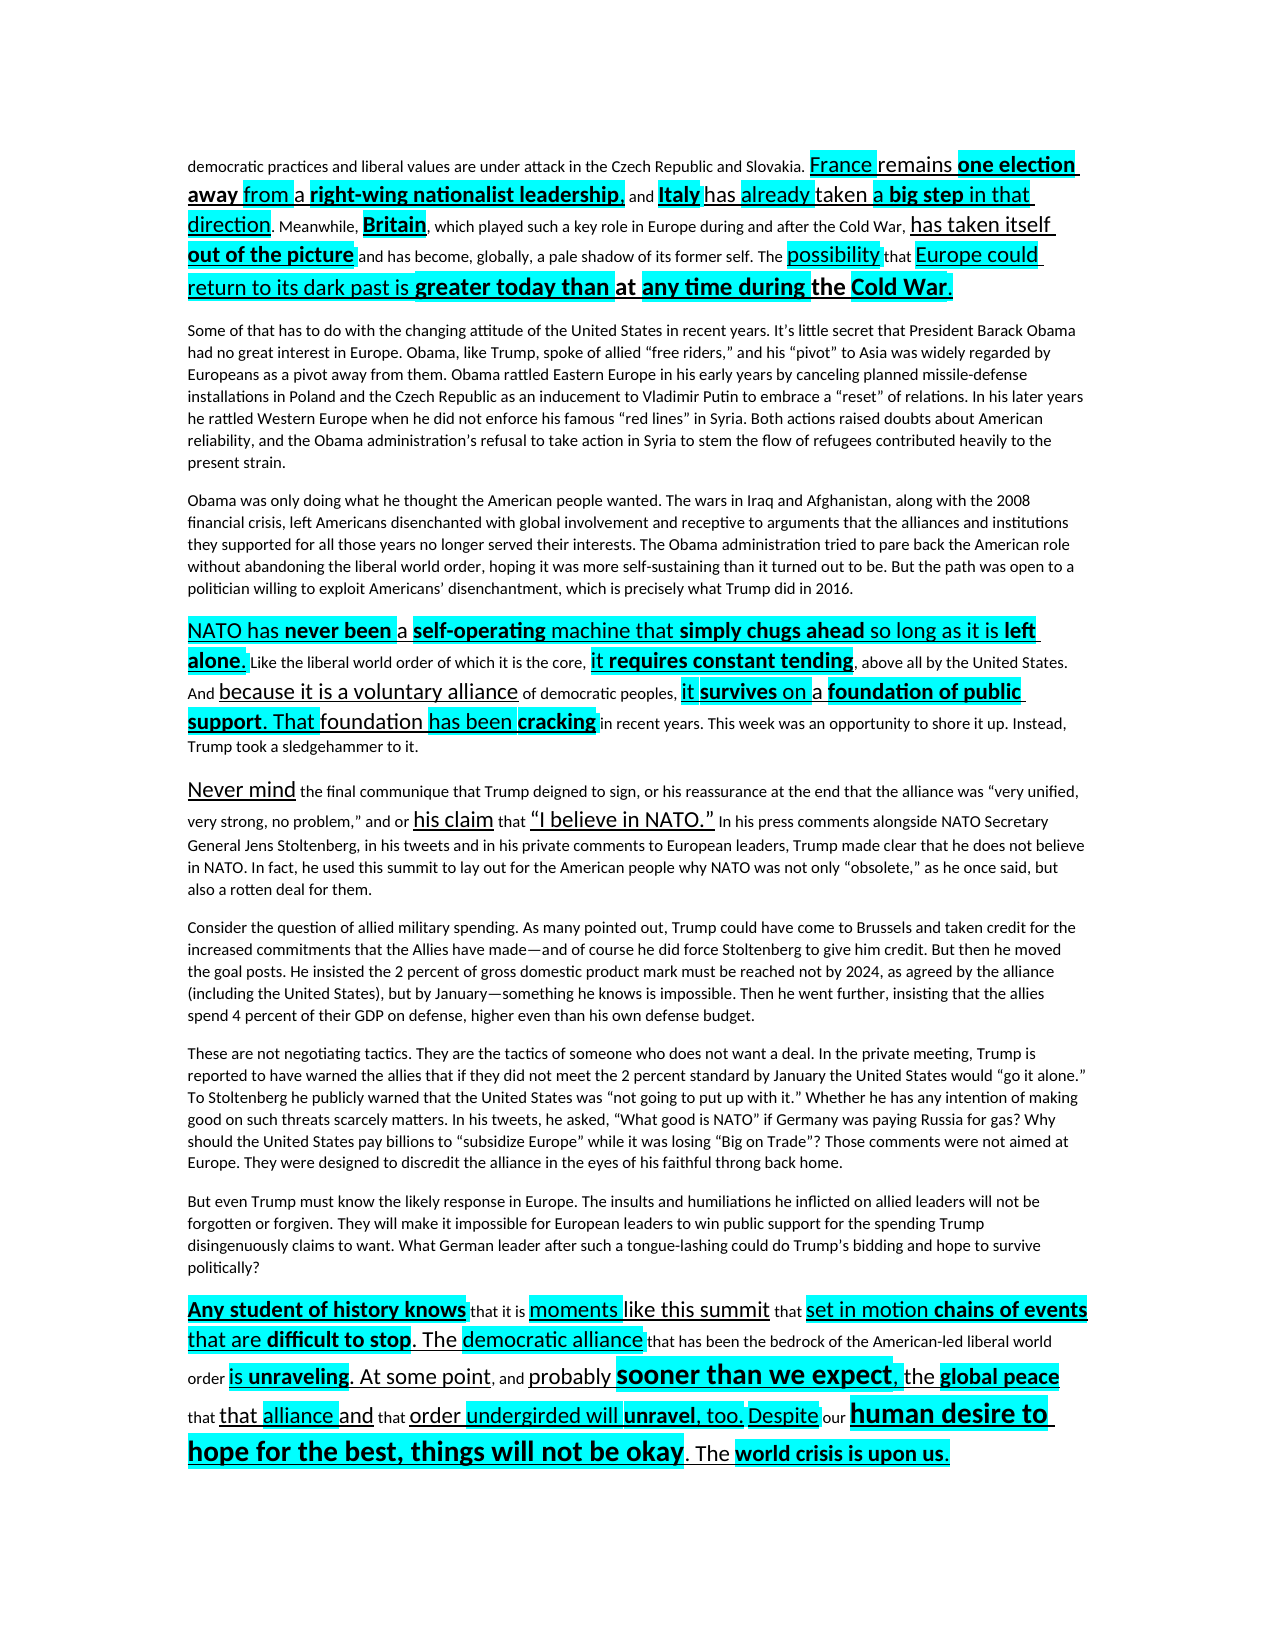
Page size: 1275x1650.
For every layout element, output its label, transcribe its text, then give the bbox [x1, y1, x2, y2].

text Consider the question of allied military spending. As many pointed out, Trump could have come to Brussels and taken credit for the increased commitments that the Allies have made—and of course he did force Stoltenberg to give him credit. But then he moved the goal posts. He insisted the 2 percent of gross domestic product mark must be reached not by 2024, as agreed by the alliance (including the United States), but by January—something he knows is impossible. Then he went further, insisting that the allies spend 4 percent of their GDP on defense, higher even than his own defense budget. [187, 917, 1087, 1025]
text Never mind the final communique that Trump deigned to sign, or his reassurance at the end that the alliance was “very unified, very strong, no problem,” and or his claim that “I believe in NATO.” In his press comments alongside NATO Secretary General Jens Stoltenberg, in his tweets and in his private comments to European leaders, Trump made clear that he does not believe in NATO. In fact, he used this summit to lay out for the American people why NATO was not only “obsolete,” as he once said, but also a rotten deal for them. [187, 775, 1087, 899]
text Any student of history knows that it is moments like this summit that set in motion chains of events that are difficult to stop. The democratic alliance that has been the bedrock of the American-led liberal world order is unraveling. At some point, and probably sooner than we expect, the global peace that that alliance and that order undergirded will unravel, too. Despite our human desire to hope for the best, things will not be okay. The world crisis is upon us. [187, 1295, 1087, 1469]
text Some of that has to do with the changing attitude of the United States in recent years. It’s little secret that President Barack Obama had no great interest in Europe. Obama, like Trump, spoke of allied “free riders,” and his “pivot” to Asia was widely regarded by Europeans as a pivot away from them. Obama rattled Eastern Europe in his early years by canceling planned missile-defense installations in Poland and the Czech Republic as an inducement to Vladimir Putin to embrace a “reset” of relations. In his later years he rattled Western Europe when he did not enforce his famous “red lines” in Syria. Both actions raised doubts about American reliability, and the Obama administration’s refusal to take action in Syria to stem the flow of refugees contributed heavily to the present strain. [187, 321, 1087, 472]
text But even Trump must know the likely response in Europe. The insults and humiliations he inflicted on allied leaders will not be forgotten or forgiven. They will make it impossible for European leaders to win public support for the spending Trump disingenuously claims to want. What German leader after such a tongue-lashing could do Trump’s bidding and hope to survive politically? [187, 1191, 1087, 1277]
text Obama was only doing what he thought the American people wanted. The wars in Iraq and Afghanistan, along with the 2008 financial crisis, left Americans disenchanted with global involvement and receptive to arguments that the alliances and institutions they supported for all those years no longer served their interests. The Obama administration tried to pare back the American role without abandoning the liberal world order, hoping it was more self-sustaining than it turned out to be. But the path was open to a politician willing to exploit Americans’ disenchantment, which is precisely what Trump did in 2016. [187, 490, 1087, 598]
text These are not negotiating tactics. They are the tactics of someone who does not want a deal. In the private meeting, Trump is reported to have warned the allies that if they did not meet the 2 percent standard by January the United States would “go it alone.” To Stoltenberg he publicly warned that the United States was “not going to put up with it.” Whether he has any intention of making good on such threats scarcely matters. In his tweets, he asked, “What good is NATO” if Germany was paying Russia for gas? Why should the United States pay billions to “subsidize Europe” while it was losing “Big on Trade”? Those comments were not aimed at Europe. They were designed to discredit the alliance in the eyes of his faithful throng back home. [187, 1043, 1087, 1173]
text NATO has never been a self-operating machine that simply chugs ahead so long as it is left alone. Like the liberal world order of which it is the core, it requires constant tending, above all by the United States. And because it is a voluntary alliance of democratic peoples, it survives on a foundation of public support. That foundation has been cracking in recent years. This week was an opportunity to shore it up. Instead, Trump took a sledgehammer to it. [187, 616, 1087, 757]
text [187, 150, 1087, 302]
